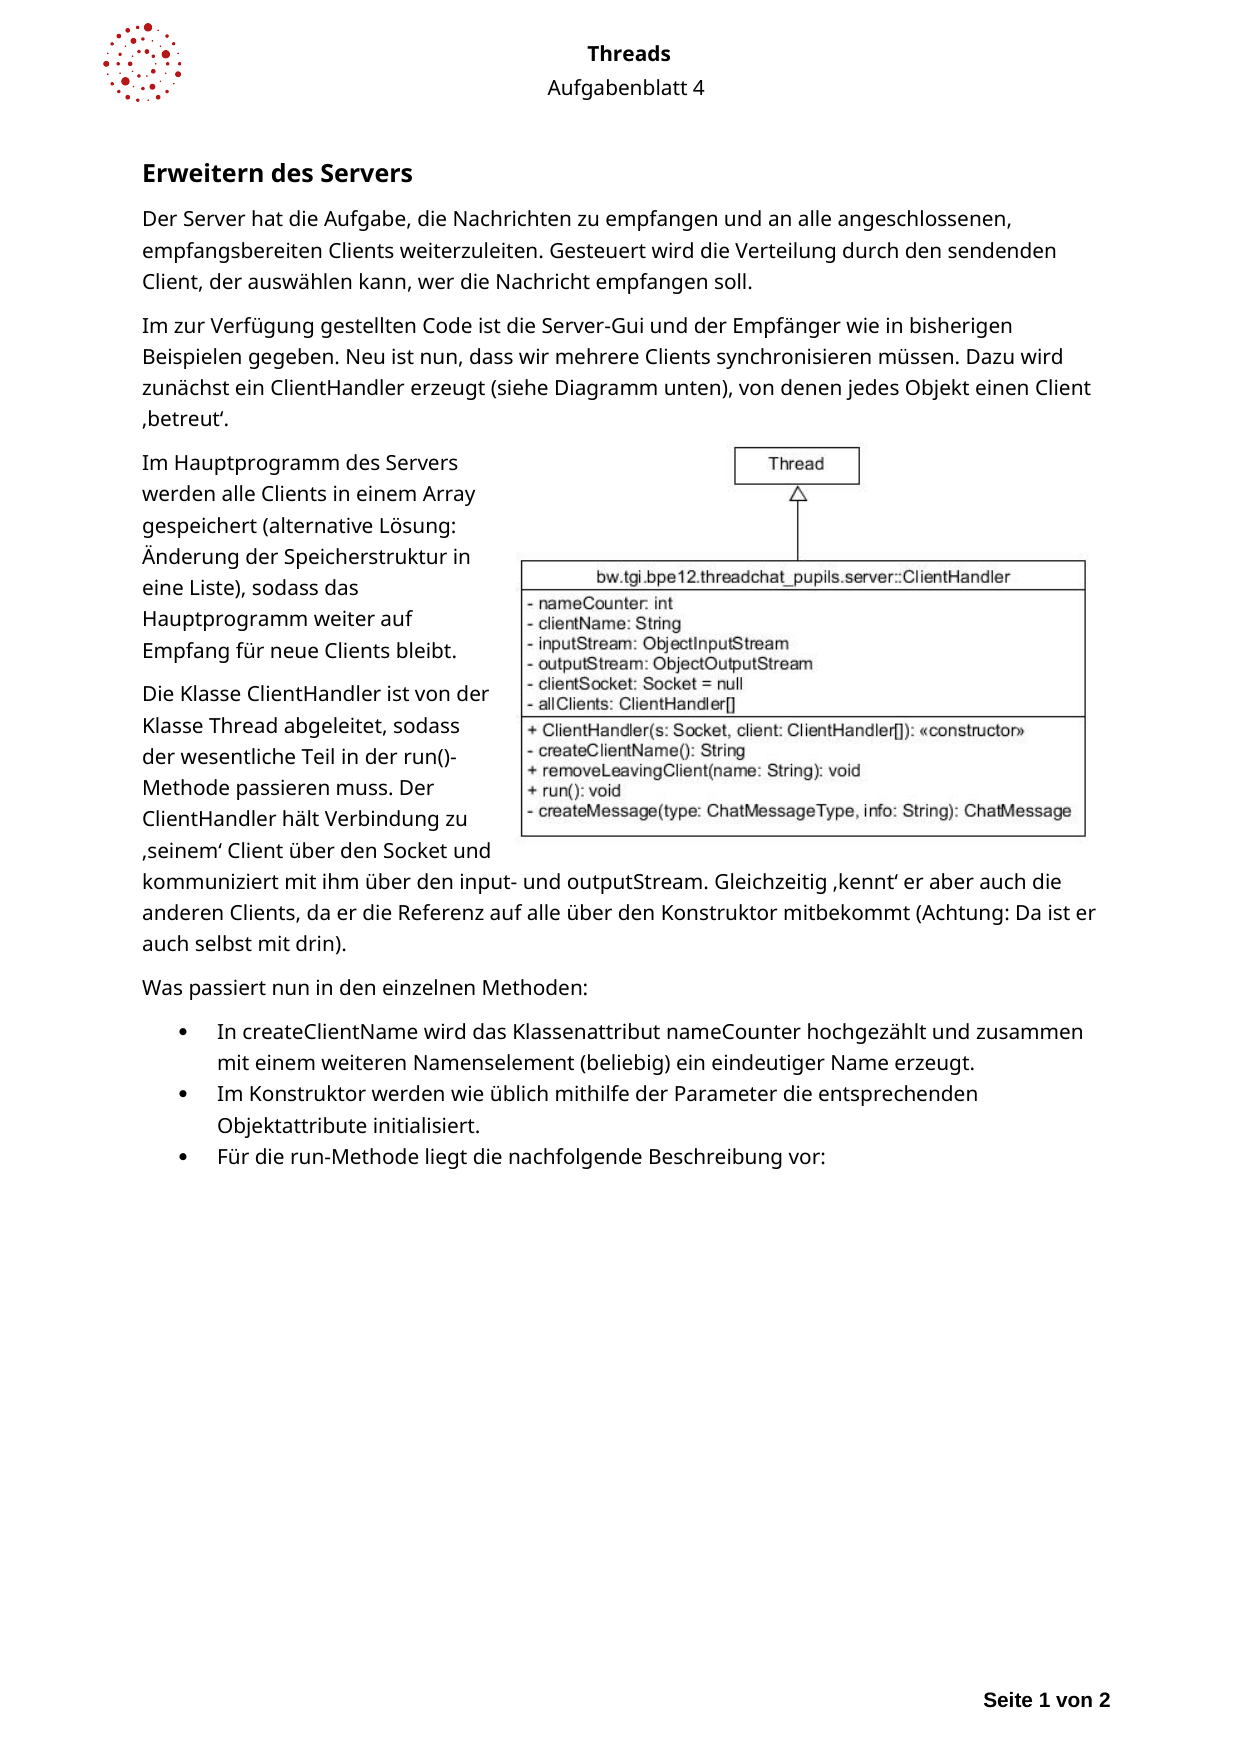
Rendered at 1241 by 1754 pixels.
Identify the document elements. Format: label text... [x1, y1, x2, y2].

text Der Server hat die Aufgabe, die Nachrichten zu empfangen und an alle angeschlossenen, empfangsbereiten Clients weiterzuleiten. Gesteuert wird die Verteilung durch den sendenden Client, der auswählen kann, wer die Nachricht empfangen soll. [142, 202, 1110, 296]
text Die Klasse ClientHandler ist von der Klasse Thread abgeleitet, sodass der wesentliche Teil in der run()-Methode passieren muss. Der ClientHandler hält Verbindung zu ‚seinem‘ Client über den Socket und kommuniziert mit ihm über den input- und outputStream. Gleichzeitig ‚kennt‘ er aber auch die anderen Clients, da er die Referenz auf alle über den Konstruktor mitbekommt (Achtung: Da ist er auch selbst mit drin). [142, 677, 1110, 958]
text Was passiert nun in den einzelnen Methoden: [142, 971, 1110, 1002]
list Im Konstruktor werden wie üblich mithilfe der Parameter die entsprechenden Objektattribute initialisiert. [179, 1077, 1110, 1139]
list Für die run-Methode liegt die nachfolgende Beschreibung vor: [179, 1139, 1110, 1171]
picture [103, 23, 182, 102]
subtitle Erweitern des Servers [142, 155, 1110, 189]
picture [496, 422, 1111, 862]
text Im Hauptprogramm des Servers werden alle Clients in einem Array gespeichert (alternative Lösung: Änderung der Speicherstruktur in eine Liste), sodass das Hauptprogramm weiter auf Empfang für neue Clients bleibt. [142, 446, 496, 664]
text Im zur Verfügung gestellten Code ist die Server-Gui und der Empfänger wie in bisherigen Beispielen gegeben. Neu ist nun, dass wir mehrere Clients synchronisieren müssen. Dazu wird zunächst ein ClientHandler erzeugt (siehe Diagramm unten), von denen jedes Objekt einen Client ‚betreut‘. [142, 308, 1110, 433]
list In createClientName wird das Klassenattribut nameCounter hochgezählt und zusammen mit einem weiteren Namenselement (beliebig) ein eindeutiger Name erzeugt. [179, 1014, 1110, 1077]
